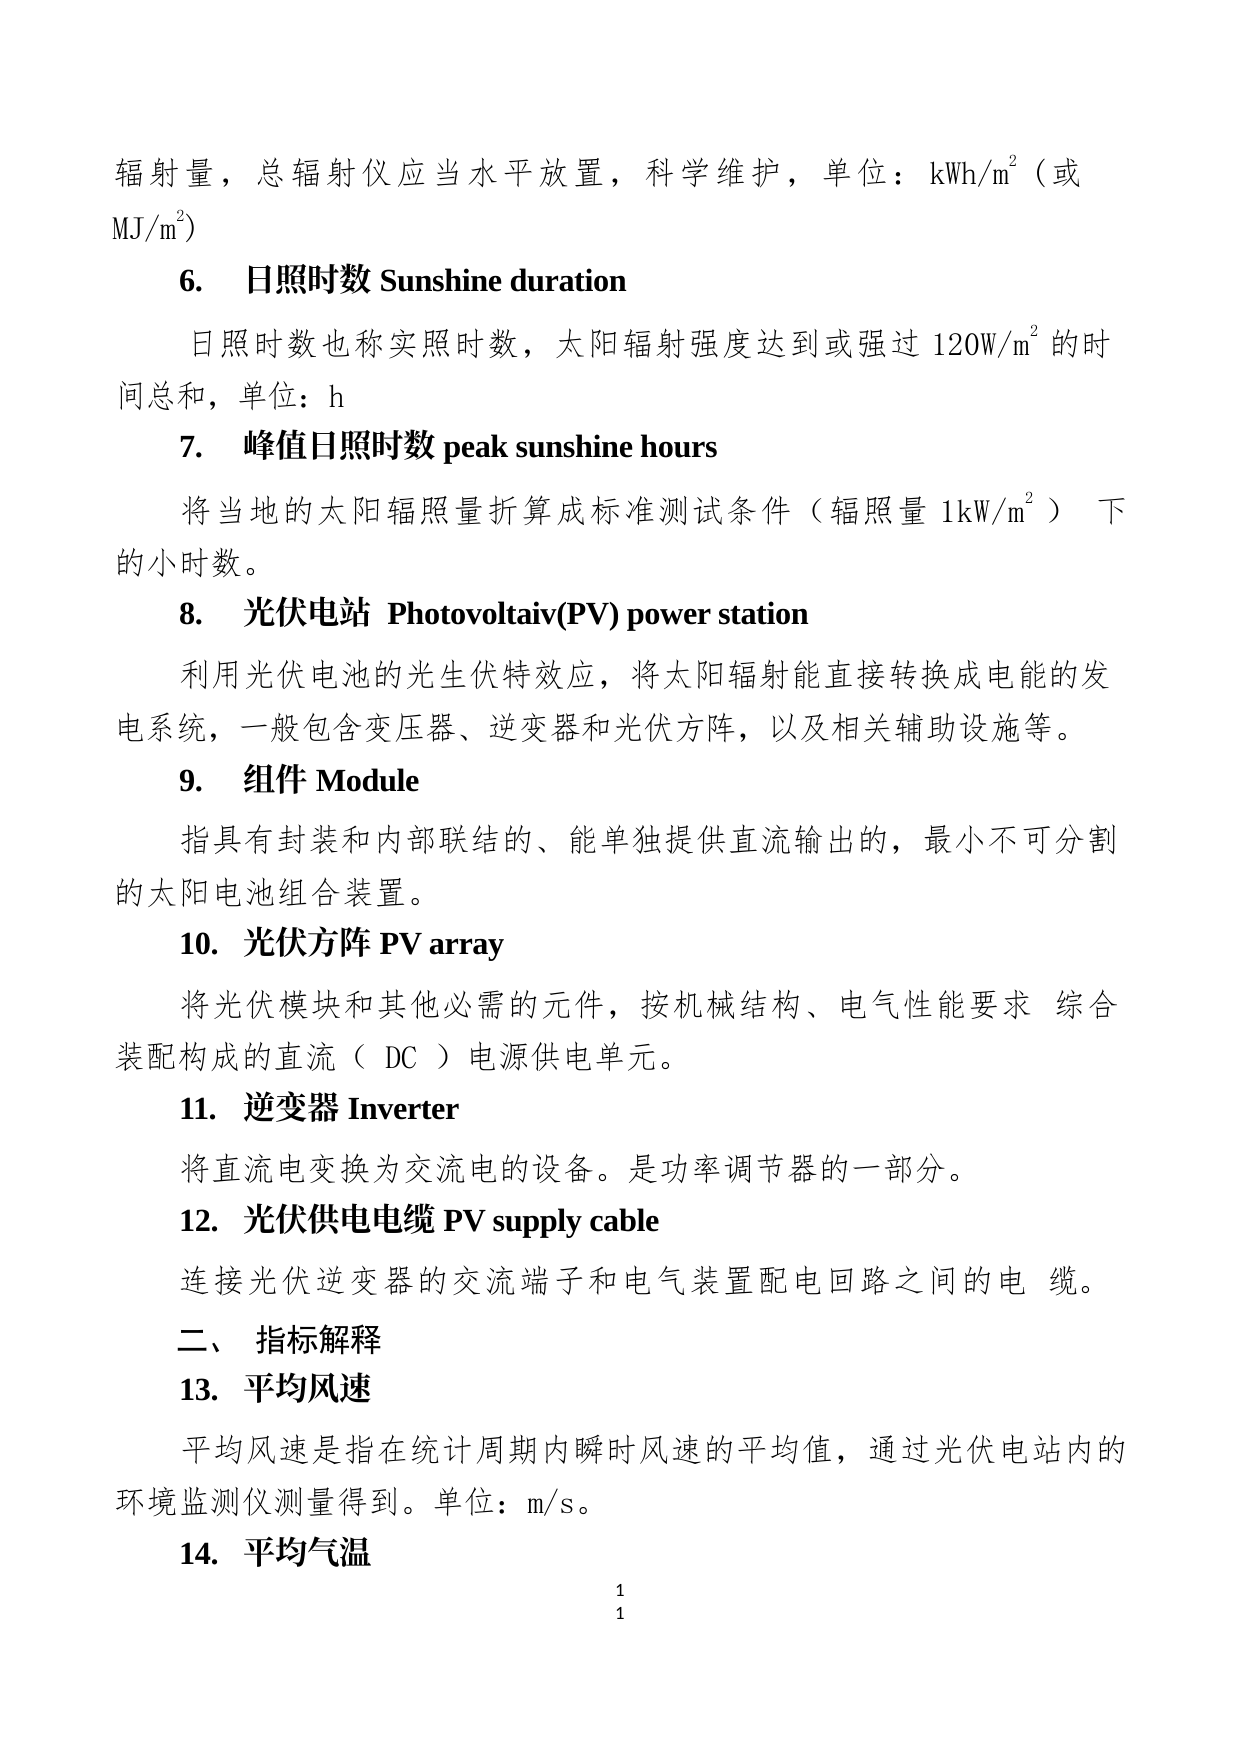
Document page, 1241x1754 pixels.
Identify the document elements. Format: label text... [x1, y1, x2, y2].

text 日照时数也称实照时数，太阳辐射强度达到或强过120W/m2 的时间总和，单位：h [115, 319, 1112, 412]
list 日照时数 Sunshine duration [112, 261, 1128, 298]
text 平均风速是指在统计周期内瞬时风速的平均值，通过光伏电站内的环境监测仪测量得到。单位：m/s。 [114, 1429, 1127, 1518]
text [112, 150, 1082, 244]
text 将当地的太阳辐照量折算成标准测试条件（辐照量1kW/m2 ） 下的小时数。 [114, 486, 1128, 579]
list 平均风速 [112, 1370, 1128, 1407]
list 逆变器 Inverter [112, 1089, 1128, 1126]
text 指具有封装和内部联结的、能单独提供直流输出的，最小不可分割的太阳电池组合装置。 [113, 819, 1119, 909]
list 组件 Module [112, 761, 1128, 798]
text 连接光伏逆变器的交流端子和电气装置配电回路之间的电 缆。 [112, 1260, 1118, 1297]
list 光伏电站 Photovoltaiv(PV) power station [112, 594, 1128, 632]
list 光伏方阵 PV array [112, 924, 1128, 962]
text 二、 指标解释 [112, 1323, 1128, 1358]
list 光伏供电电缆 PV supply cable [112, 1201, 1128, 1238]
list 平均气温 [112, 1534, 1128, 1571]
text 将直流电变换为交流电的设备。是功率调节器的一部分。 [113, 1148, 1119, 1185]
list 峰值日照时数 peak sunshine hours [112, 427, 1128, 464]
text 利用光伏电池的光生伏特效应，将太阳辐射能直接转换成电能的发电系统，一般包含变压器、逆变器和光伏方阵，以及相关辅助设施等。 [113, 654, 1111, 744]
text 将光伏模块和其他必需的元件，按机械结构、电气性能要求 综合装配构成的直流（ DC ）电源供电单元。 [113, 984, 1119, 1073]
